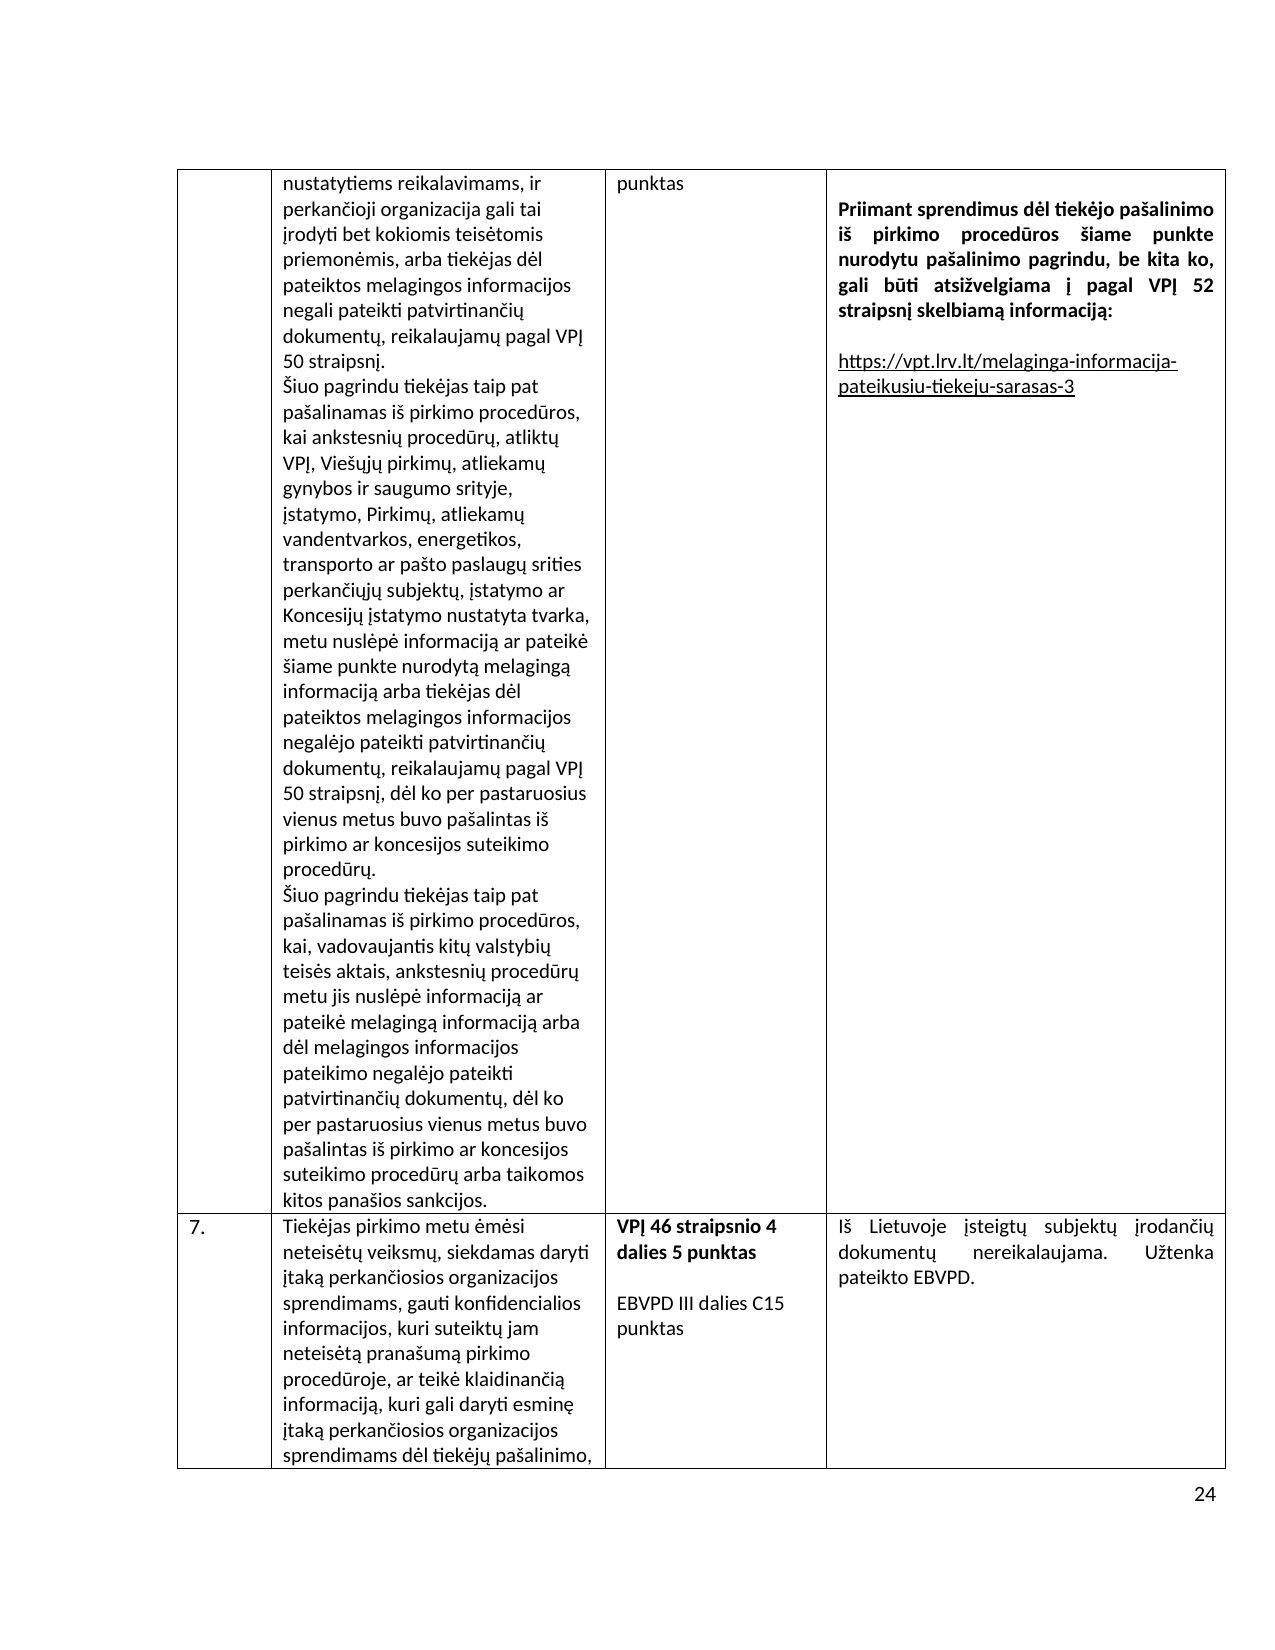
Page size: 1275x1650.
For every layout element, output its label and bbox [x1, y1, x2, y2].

table_cell [827, 170, 1225, 1212]
table_cell [606, 1214, 826, 1468]
table_cell [606, 170, 826, 1212]
table_cell [178, 170, 271, 1212]
table_cell [272, 1214, 605, 1468]
table_cell [272, 170, 605, 1212]
table_cell [827, 1214, 1225, 1468]
table_cell [178, 1214, 271, 1468]
